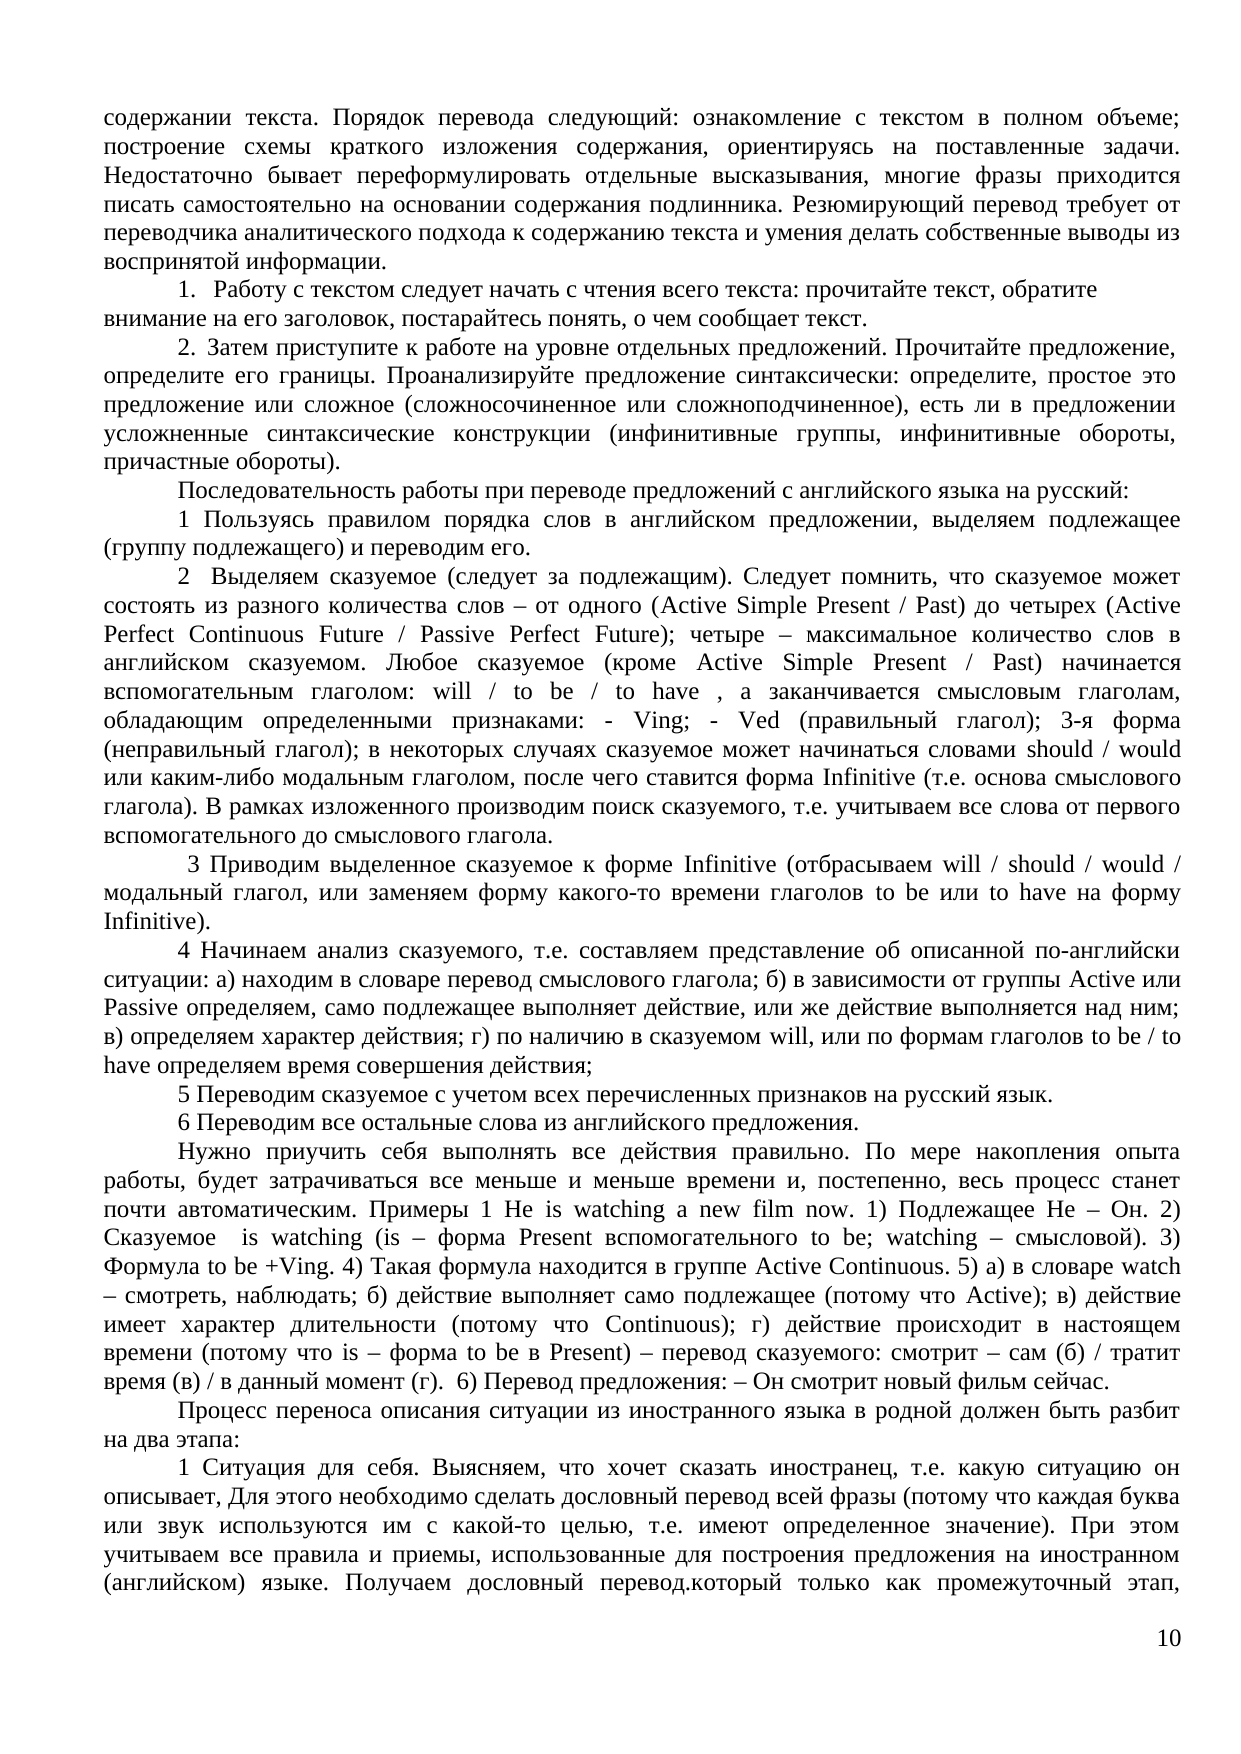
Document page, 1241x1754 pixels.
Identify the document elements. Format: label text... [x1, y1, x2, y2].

text 2 Выделяем сказуемое (следует за подлежащим). Следует помнить, что сказуемое может состоять из разного количества слов – от одного (Active Simple Present / Past) до четырех (Active Perfect Continuous Future / Passive Perfect Future); четыре – максимальное количество слов в английском сказуемом. Любое сказуемое (кроме Active Simple Present / Past) начинается вспомогательным глаголом: will / to be / to have , a заканчивается смысловым глаголам, обладающим определенными признаками: - Ving; - Ved (правильный глагол); 3-я форма (неправильный глагол); в некоторых случаях сказуемое может начинаться словами should / would или каким-либо модальным глаголом, после чего ставится форма Infinitive (т.е. основа смыслового глагола). В рамках изложенного производим поиск сказуемого, т.е. учитываем все слова от первого вспомогательного до смыслового глагола. [103, 561, 1181, 849]
text Последовательность работы при переводе предложений с английского языка на русский: [103, 475, 1181, 504]
text Нужно приучить себя выполнять все действия правильно. По мере накопления опыта работы, будет затрачиваться все меньше и меньше времени и, постепенно, весь процесс станет почти автоматическим. Примеры 1 Не is watching a new film now. 1) Подлежащее Не – Он. 2) Сказуемое is watching (is – форма Present вспомогательного to be; watching – смысловой). 3) Формула to be +Ving. 4) Такая формула находится в группе Active Continuous. 5) а) в словаре watch – смотреть, наблюдать; б) действие выполняет само подлежащее (потому что Active); в) действие имеет характер длительности (потому что Continuous); г) действие происходит в настоящем времени (потому что is – форма to be в Present) – перевод сказуемого: смотрит – сам (б) / тратит время (в) / в данный момент (г). 6) Перевод предложения: – Он смотрит новый фильм сейчас. [103, 1136, 1181, 1395]
text 3 Приводим выделенное сказуемое к форме Infinitive (отбрасываем will / should / would / модальный глагол, или заменяем форму какого-то времени глаголов to be или to have на форму Infinitive). [103, 849, 1181, 935]
text Процесс переноса описания ситуации из иностранного языка в родной должен быть разбит на два этапа: [103, 1395, 1181, 1452]
text 1 Пользуясь правилом порядка слов в английском предложении, выделяем подлежащее (группу подлежащего) и переводим его. [103, 504, 1181, 561]
list Затем приступите к работе на уровне отдельных предложений. Прочитайте предложение, определите его границы. Проанализируйте предложение синтаксически: определите, простое это предложение или сложное (сложносочиненное или сложноподчиненное), есть ли в предложении усложненные синтаксические конструкции (инфинитивные группы, инфинитивные обороты, причастные обороты). [103, 332, 1177, 475]
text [103, 1452, 1181, 1596]
list Работу с текстом следует начать с чтения всего текста: прочитайте текст, обратите внимание на его заголовок, постарайтесь понять, о чем сообщает текст. [103, 275, 1177, 331]
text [103, 102, 1181, 275]
text 4 Начинаем анализ сказуемого, т.е. составляем представление об описанной по-английски ситуации: а) находим в словаре перевод смыслового глагола; б) в зависимости от группы Active или Passive определяем, само подлежащее выполняет действие, или же действие выполняется над ним; в) определяем характер действия; г) по наличию в сказуемом will, или по формам глаголов to be / to have определяем время совершения действия; [103, 935, 1181, 1079]
text 6 Переводим все остальные слова из английского предложения. [103, 1107, 1181, 1136]
text 5 Переводим сказуемое с учетом всех перечисленных признаков на русский язык. [103, 1079, 1181, 1107]
